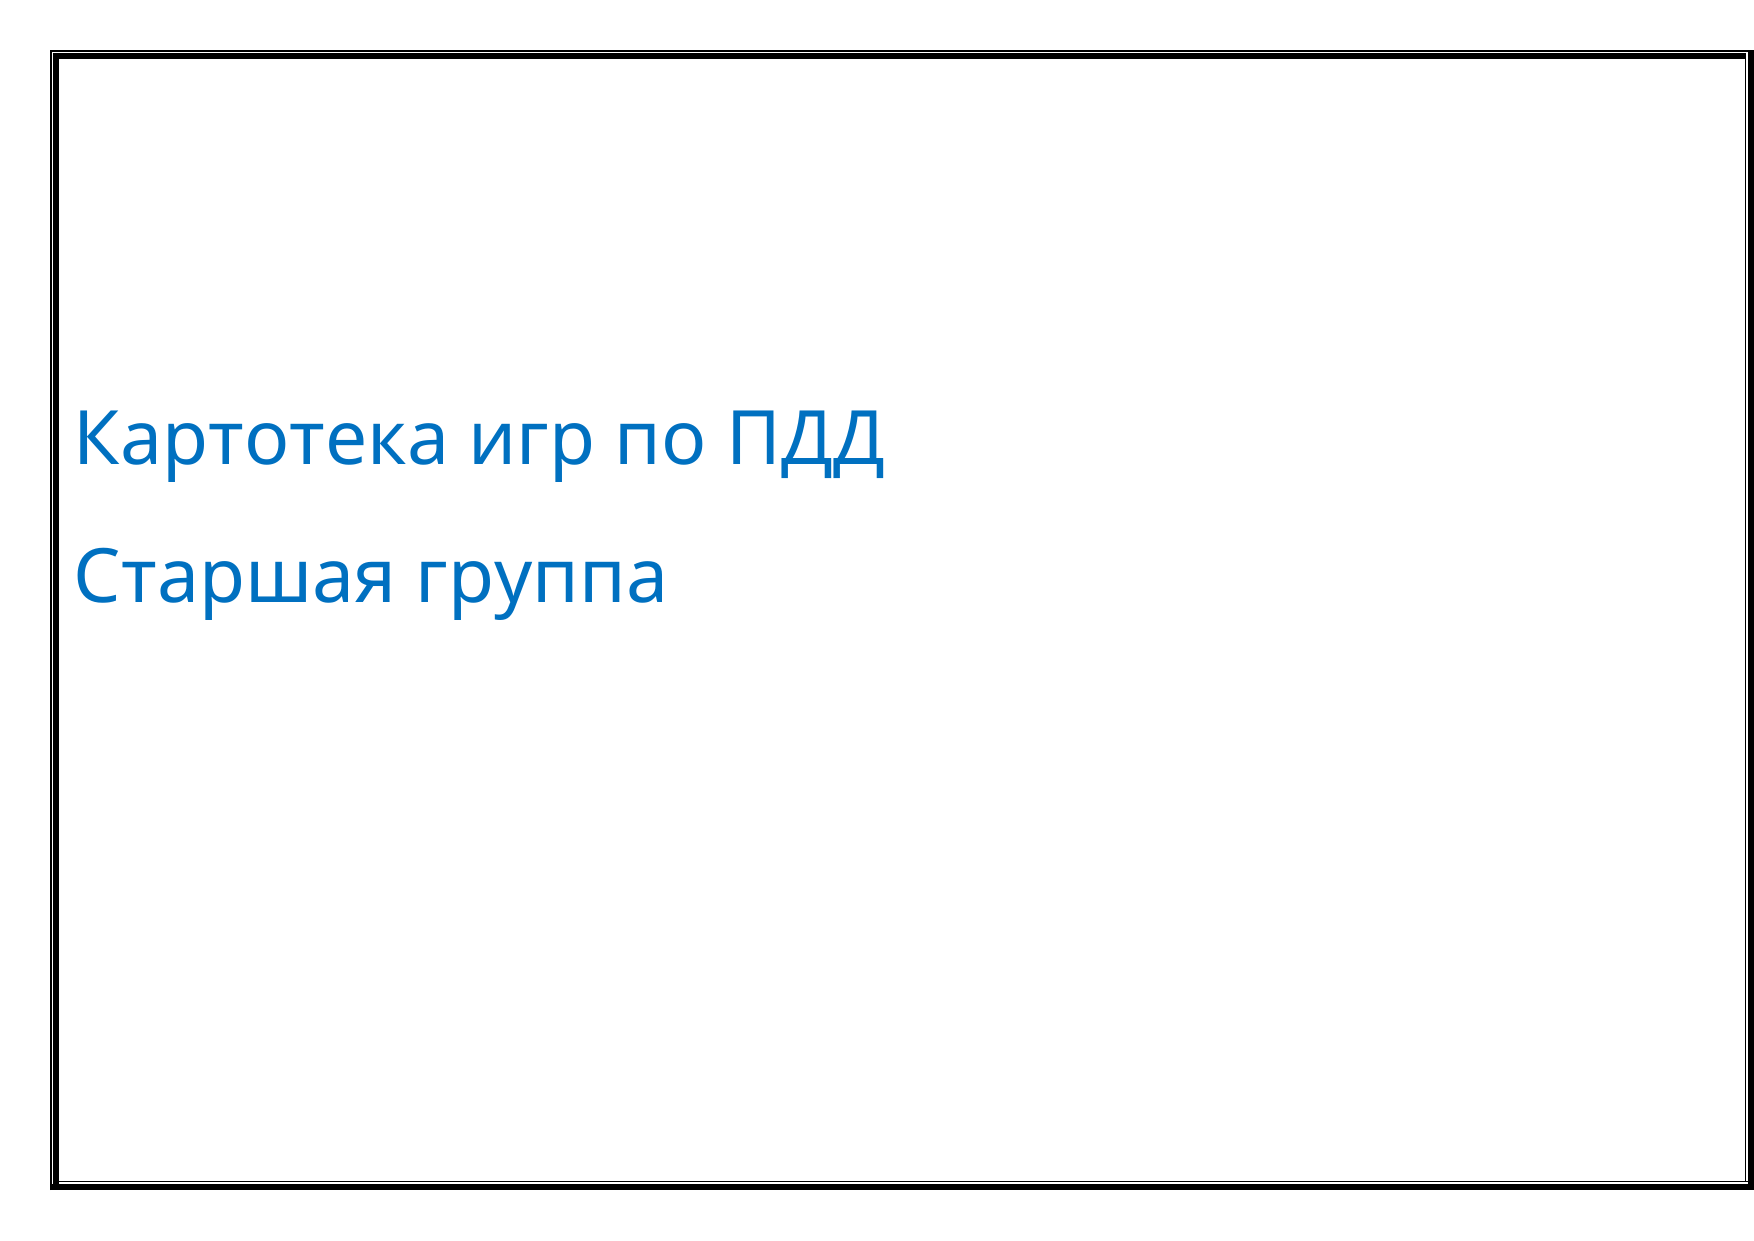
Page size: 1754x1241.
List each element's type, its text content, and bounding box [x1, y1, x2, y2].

text Картотека игр по ПДД [74, 384, 1745, 486]
text Старшая группа [74, 522, 1745, 624]
